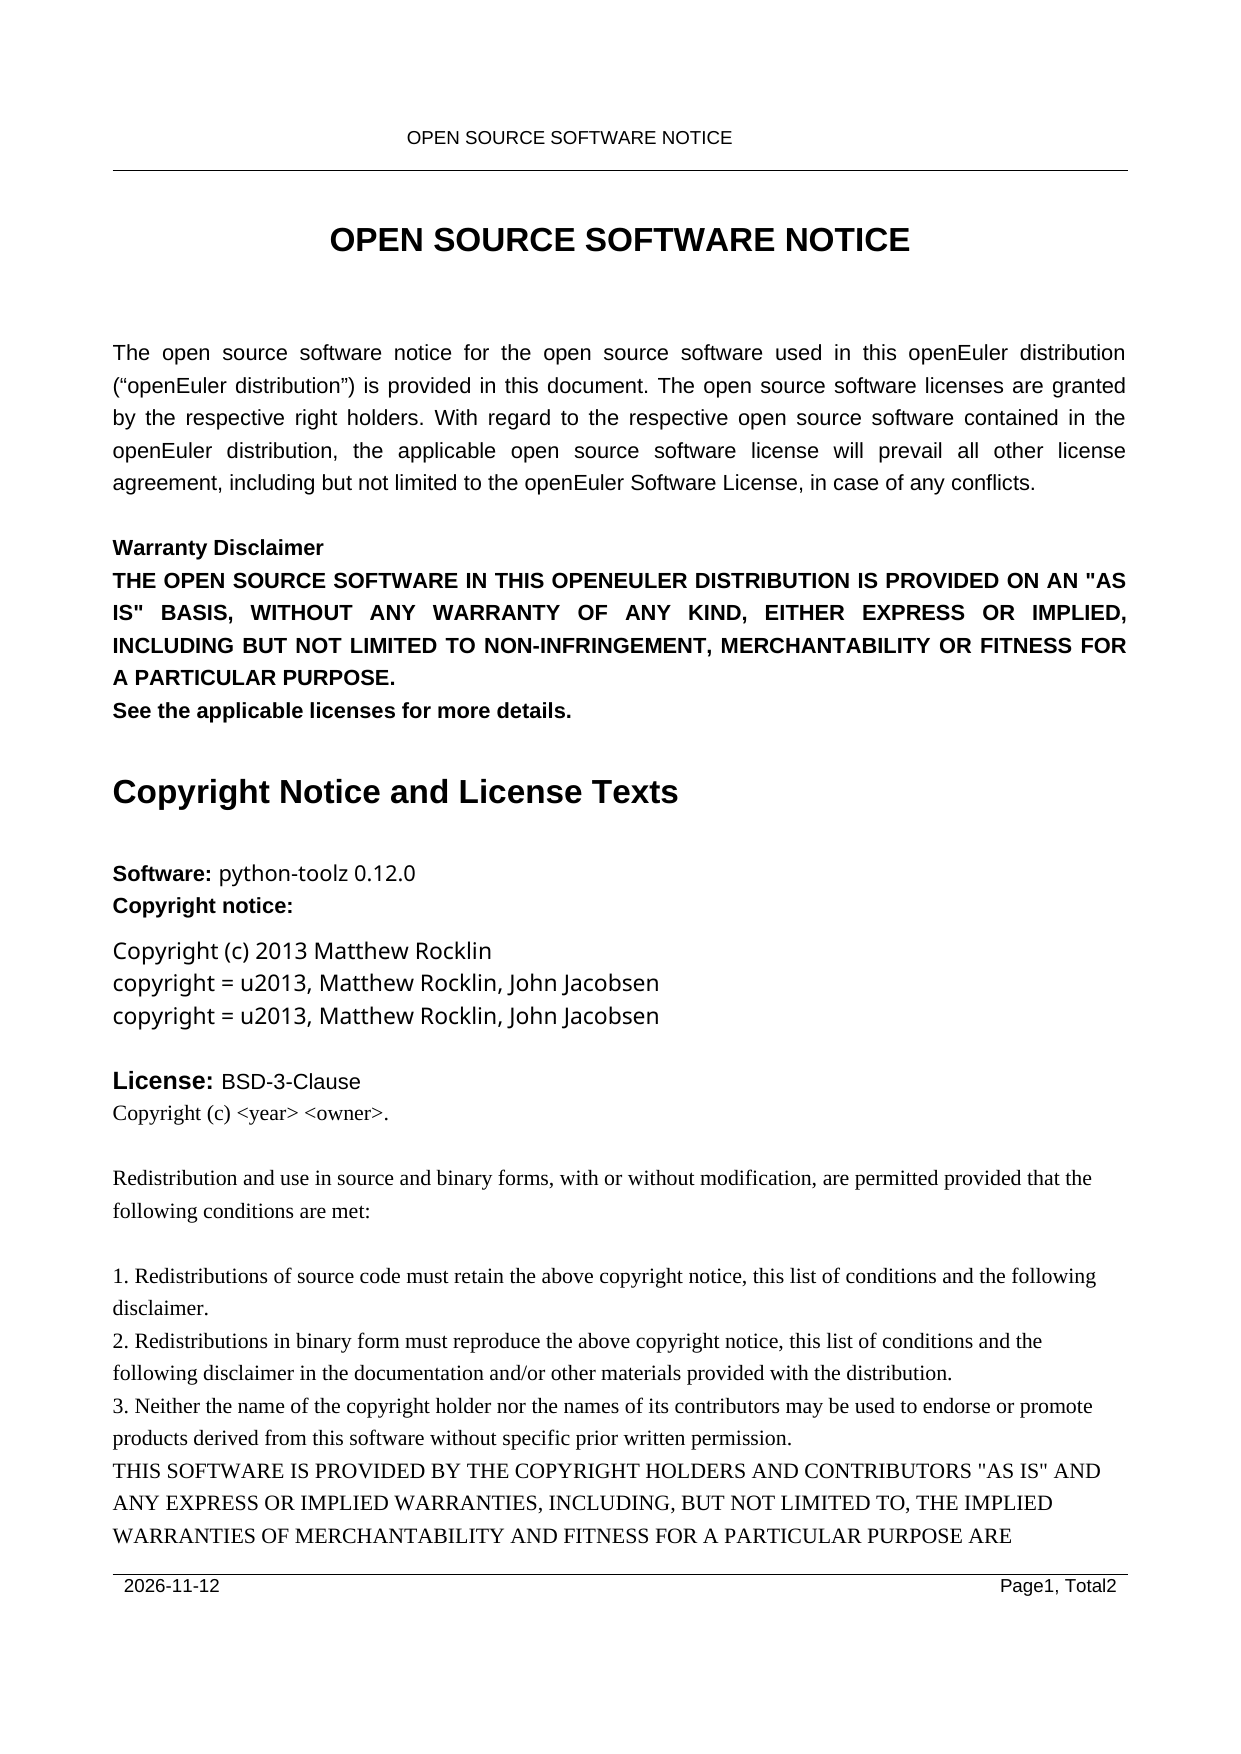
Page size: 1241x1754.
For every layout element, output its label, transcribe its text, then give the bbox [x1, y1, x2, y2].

text THE OPEN SOURCE SOFTWARE IN THIS OPENEULER DISTRIBUTION IS PROVIDED ON AN "AS IS" BASIS, WITHOUT ANY WARRANTY OF ANY KIND, EITHER EXPRESS OR IMPLIED, INCLUDING BUT NOT LIMITED TO NON-INFRINGEMENT, MERCHANTABILITY OR FITNESS FOR A PARTICULAR PURPOSE. See the applicable licenses for more details. [112, 564, 1128, 726]
text Copyright notice: [112, 889, 1128, 921]
text Warranty Disclaimer [112, 531, 1128, 564]
text Copyright (c) 2013 Matthew Rocklin copyright = u2013, Matthew Rocklin, John Jacobsen copyright = u2013, Matthew Rocklin, John Jacobsen [112, 934, 1128, 1064]
text OPEN SOURCE SOFTWARE NOTICE [112, 206, 1128, 271]
text License: BSD-3-Clause [112, 1064, 1128, 1096]
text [112, 1096, 1128, 1551]
text Copyright Notice and License Texts [112, 759, 1128, 824]
title Software: python-toolz 0.12.0 [112, 856, 1128, 889]
text The open source software notice for the open source software used in this openEuler distribution (“openEuler distribution”) is provided in this document. The open source software licenses are granted by the respective right holders. With regard to the respective open source software contained in the openEuler distribution, the applicable open source software license will prevail all other license agreement, including but not limited to the openEuler Software License, in case of any conflicts. [112, 336, 1128, 499]
